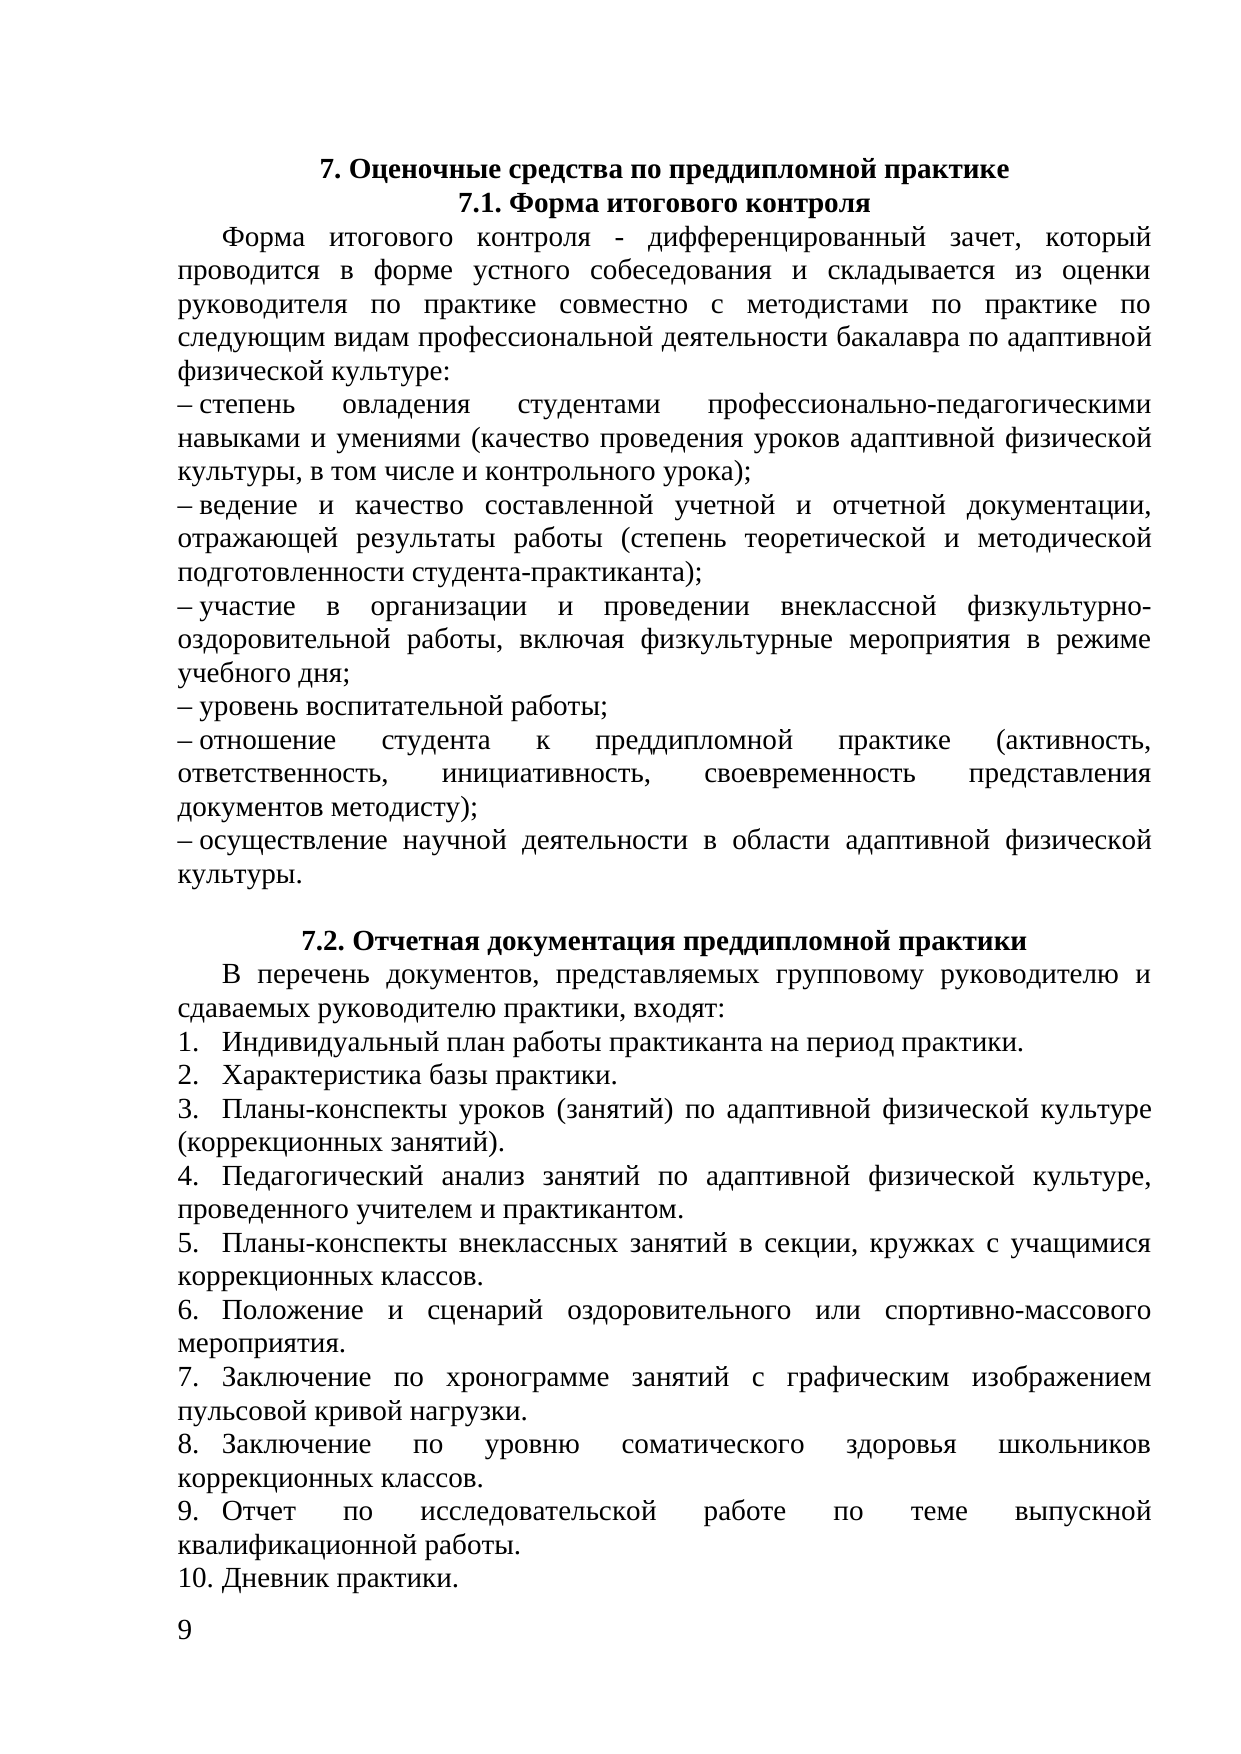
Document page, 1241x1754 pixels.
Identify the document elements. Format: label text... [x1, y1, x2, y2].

list – степень овладения студентами профессионально-педагогическими навыками и умениями (качество проведения уроков адаптивной физической культуры, в том числе и контрольного урока); [177, 386, 1152, 487]
list Индивидуальный план работы практиканта на период практики. [177, 1024, 1152, 1057]
list Отчет по исследовательской работе по теме выпускной квалификационной работы. [177, 1493, 1152, 1560]
list – отношение студента к преддипломной практике (активность, ответственность, инициативность, своевременность представления документов методисту); [177, 722, 1152, 822]
list – уровень воспитательной работы; [177, 688, 1152, 722]
list В перечень документов, представляемых групповому руководителю и сдаваемых руководителю практики, входят: [177, 957, 1152, 1024]
list Планы-конспекты уроков (занятий) по адаптивной физической культуре (коррекционных занятий). [177, 1091, 1152, 1158]
list Заключение по хронограмме занятий с графическим изображением пульсовой кривой нагрузки. [177, 1359, 1152, 1426]
list – участие в организации и проведении внеклассной физкультурно- оздоровительной работы, включая физкультурные мероприятия в режиме учебного дня; [177, 588, 1152, 688]
list 7.2. Отчетная документация преддипломной практики [177, 923, 1152, 957]
list Планы-конспекты внеклассных занятий в секции, кружках с учащимися коррекционных классов. [177, 1225, 1152, 1292]
list – осуществление научной деятельности в области адаптивной физической культуры. [177, 822, 1152, 889]
list Педагогический анализ занятий по адаптивной физической культуре, проведенного учителем и практикантом. [177, 1158, 1152, 1225]
text Форма итогового контроля - дифференцированный зачет, который проводится в форме устного собеседования и складывается из оценки руководителя по практике совместно с методистами по практике по следующим видам профессиональной деятельности бакалавра по адаптивной физической культуре: [177, 219, 1152, 386]
list – ведение и качество составленной учетной и отчетной документации, отражающей результаты работы (степень теоретической и методической подготовленности студента-практиканта); [177, 487, 1152, 588]
list Характеристика базы практики. [177, 1057, 1152, 1091]
text 7. Оценочные средства по преддипломной практике [177, 152, 1152, 185]
list Дневник практики. [177, 1560, 1152, 1594]
list Положение и сценарий оздоровительного или спортивно-массового мероприятия. [177, 1292, 1152, 1359]
text 7.1. Форма итогового контроля [177, 185, 1152, 219]
list Заключение по уровню соматического здоровья школьников коррекционных классов. [177, 1426, 1152, 1493]
